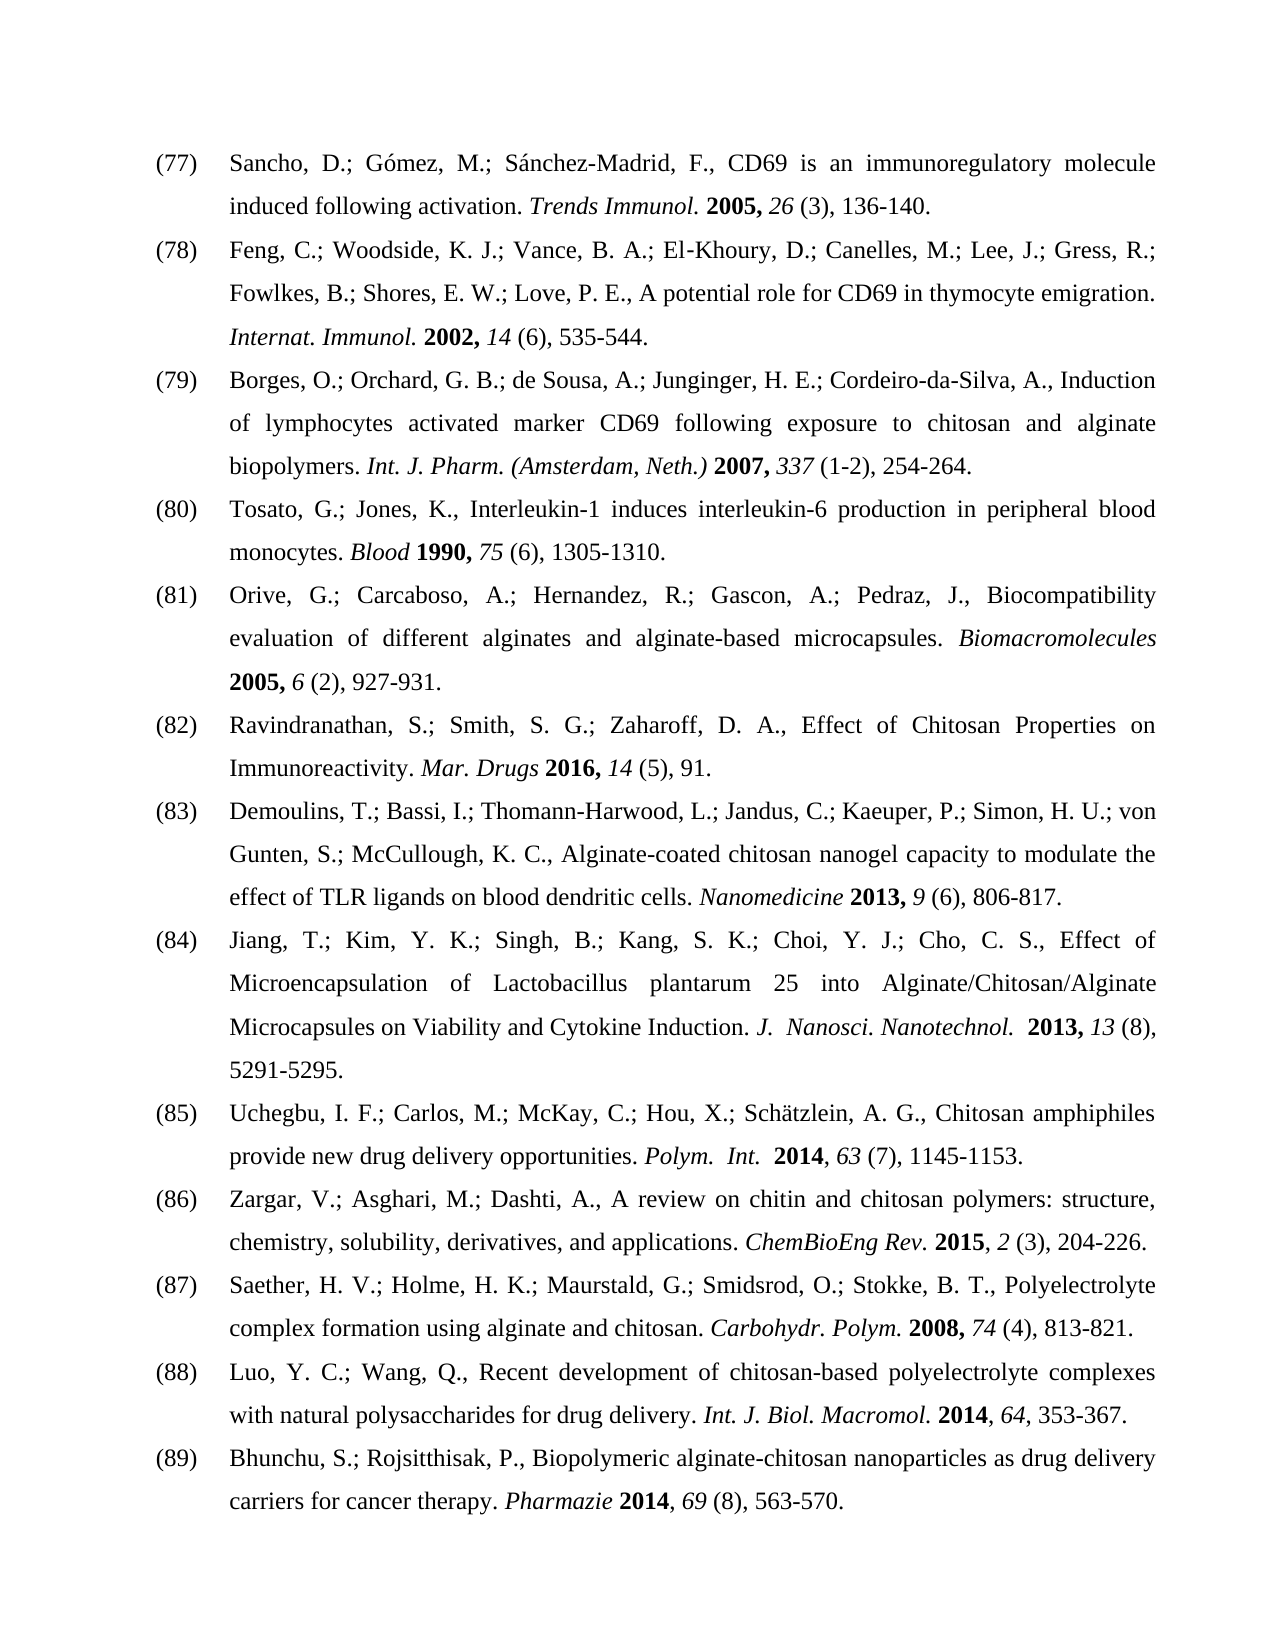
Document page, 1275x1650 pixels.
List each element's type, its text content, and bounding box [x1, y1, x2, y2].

list Bhunchu, S.; Rojsitthisak, P., Biopolymeric alginate-chitosan nanoparticles as drug delivery carriers for cancer therapy. Pharmazie 2014, 69 (8), 563-570. [156, 1443, 1157, 1515]
list Tosato, G.; Jones, K., Interleukin-1 induces interleukin-6 production in peripheral blood monocytes. Blood 1990, 75 (6), 1305-1310. [156, 494, 1157, 566]
list Uchegbu, I. F.; Carlos, M.; McKay, C.; Hou, X.; Schätzlein, A. G., Chitosan amphiphiles provide new drug delivery opportunities. Polym. Int. 2014, 63 (7), 1145-1153. [156, 1098, 1157, 1170]
list Orive, G.; Carcaboso, A.; Hernandez, R.; Gascon, A.; Pedraz, J., Biocompatibility evaluation of different alginates and alginate-based microcapsules. Biomacromolecules 2005, 6 (2), 927-931. [156, 580, 1157, 695]
list Ravindranathan, S.; Smith, S. G.; Zaharoff, D. A., Effect of Chitosan Properties on Immunoreactivity. Mar. Drugs 2016, 14 (5), 91. [156, 710, 1157, 782]
list Saether, H. V.; Holme, H. K.; Maurstald, G.; Smidsrod, O.; Stokke, B. T., Polyelectrolyte complex formation using alginate and chitosan. Carbohydr. Polym. 2008, 74 (4), 813-821. [156, 1270, 1157, 1342]
list Borges, O.; Orchard, G. B.; de Sousa, A.; Junginger, H. E.; Cordeiro-da-Silva, A., Induction of lymphocytes activated marker CD69 following exposure to chitosan and alginate biopolymers. Int. J. Pharm. (Amsterdam, Neth.) 2007, 337 (1-2), 254-264. [156, 365, 1157, 480]
list Luo, Y. C.; Wang, Q., Recent development of chitosan-based polyelectrolyte complexes with natural polysaccharides for drug delivery. Int. J. Biol. Macromol. 2014, 64, 353-367. [156, 1357, 1157, 1428]
list Jiang, T.; Kim, Y. K.; Singh, B.; Kang, S. K.; Choi, Y. J.; Cho, C. S., Effect of Microencapsulation of Lactobacillus plantarum 25 into Alginate/Chitosan/Alginate Microcapsules on Viability and Cytokine Induction. J. Nanosci. Nanotechnol. 2013, 13 (8), 5291-5295. [156, 925, 1157, 1083]
list Sancho, D.; Gómez, M.; Sánchez-Madrid, F., CD69 is an immunoregulatory molecule induced following activation. Trends Immunol. 2005, 26 (3), 136-140. [156, 148, 1157, 219]
list Demoulins, T.; Bassi, I.; Thomann-Harwood, L.; Jandus, C.; Kaeuper, P.; Simon, H. U.; von Gunten, S.; McCullough, K. C., Alginate-coated chitosan nanogel capacity to modulate the effect of TLR ligands on blood dendritic cells. Nanomedicine 2013, 9 (6), 806-817. [156, 796, 1157, 911]
list Feng, C.; Woodside, K. J.; Vance, B. A.; El‐Khoury, D.; Canelles, M.; Lee, J.; Gress, R.; Fowlkes, B.; Shores, E. W.; Love, P. E., A potential role for CD69 in thymocyte emigration. Internat. Immunol. 2002, 14 (6), 535-544. [156, 234, 1157, 350]
list Zargar, V.; Asghari, M.; Dashti, A., A review on chitin and chitosan polymers: structure, chemistry, solubility, derivatives, and applications. ChemBioEng Rev. 2015, 2 (3), 204-226. [156, 1184, 1157, 1256]
